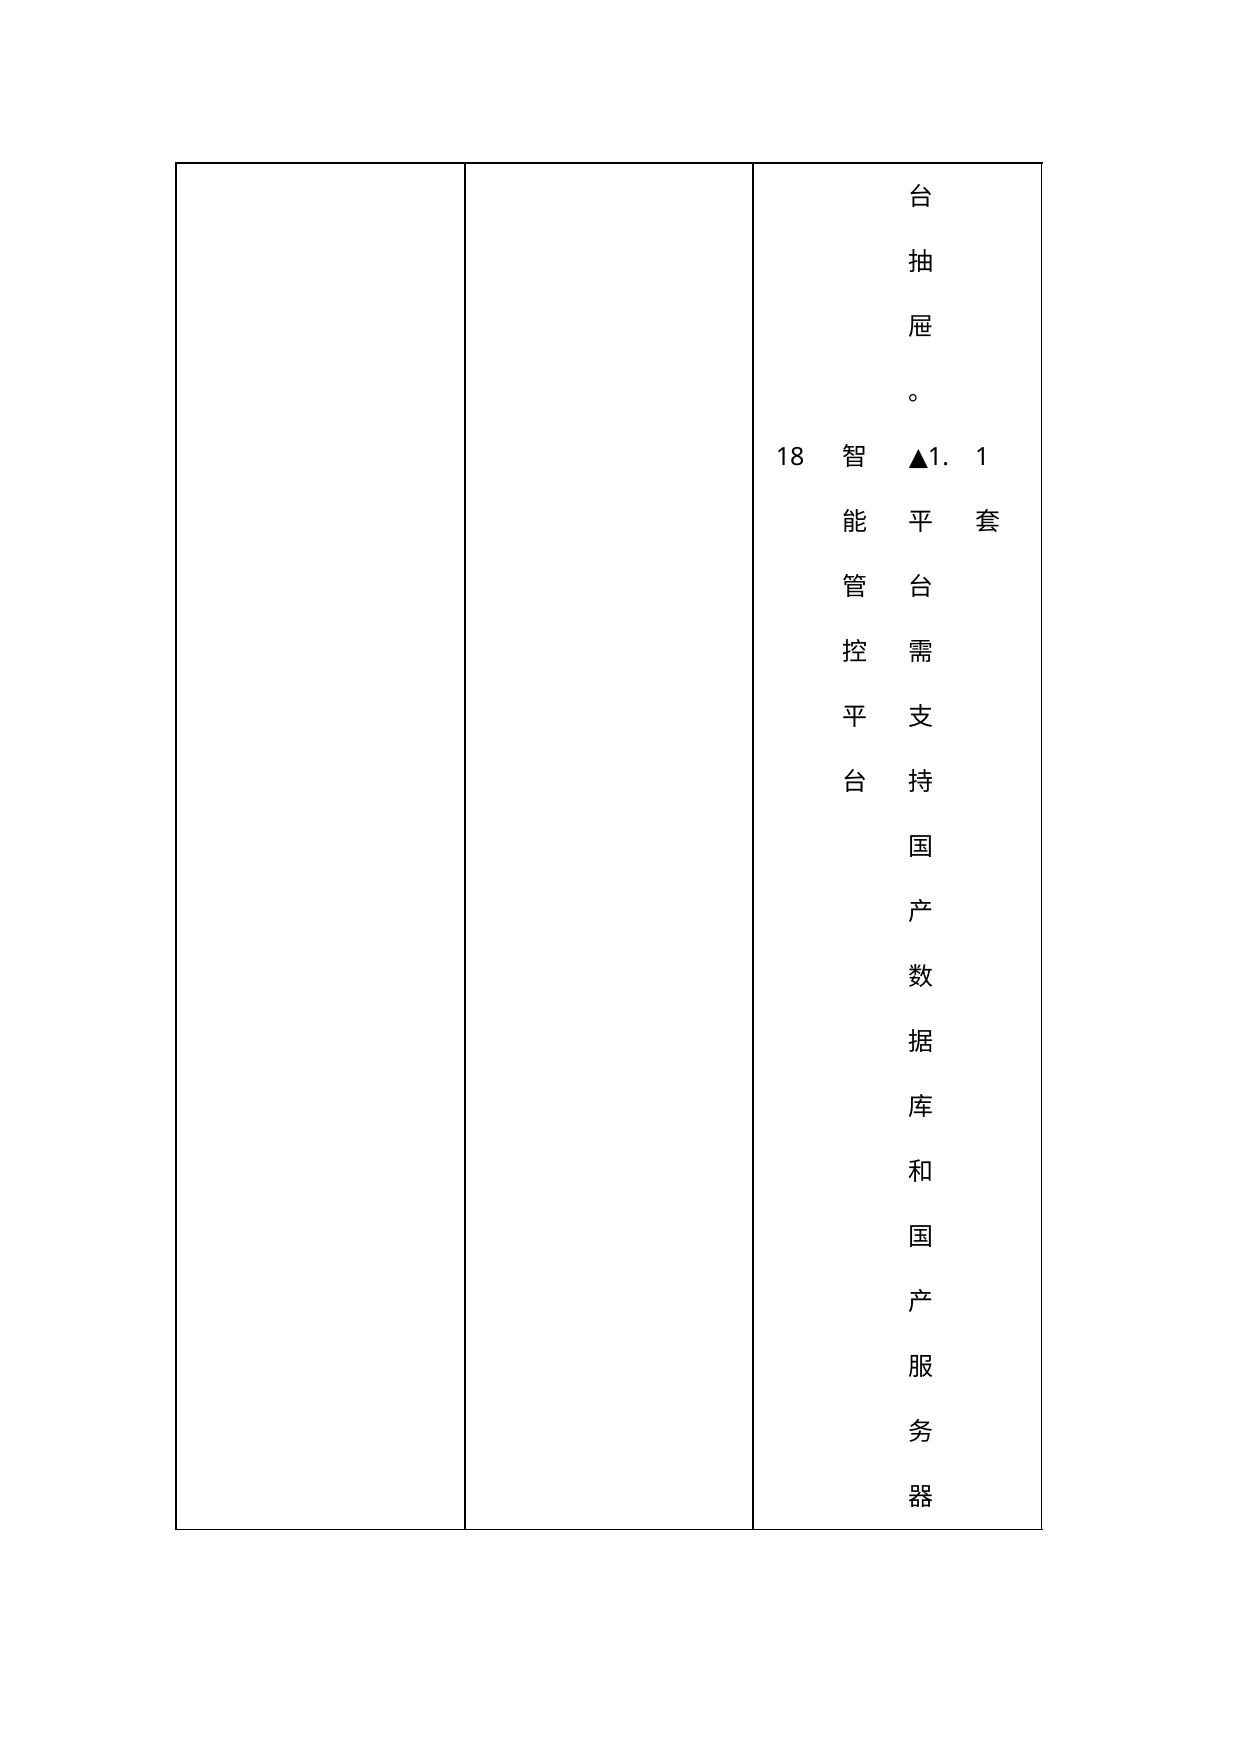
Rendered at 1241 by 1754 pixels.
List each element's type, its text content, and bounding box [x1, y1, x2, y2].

table_cell 1 [177, 164, 464, 1528]
table_cell [754, 164, 1041, 1528]
table_cell [466, 164, 752, 1528]
